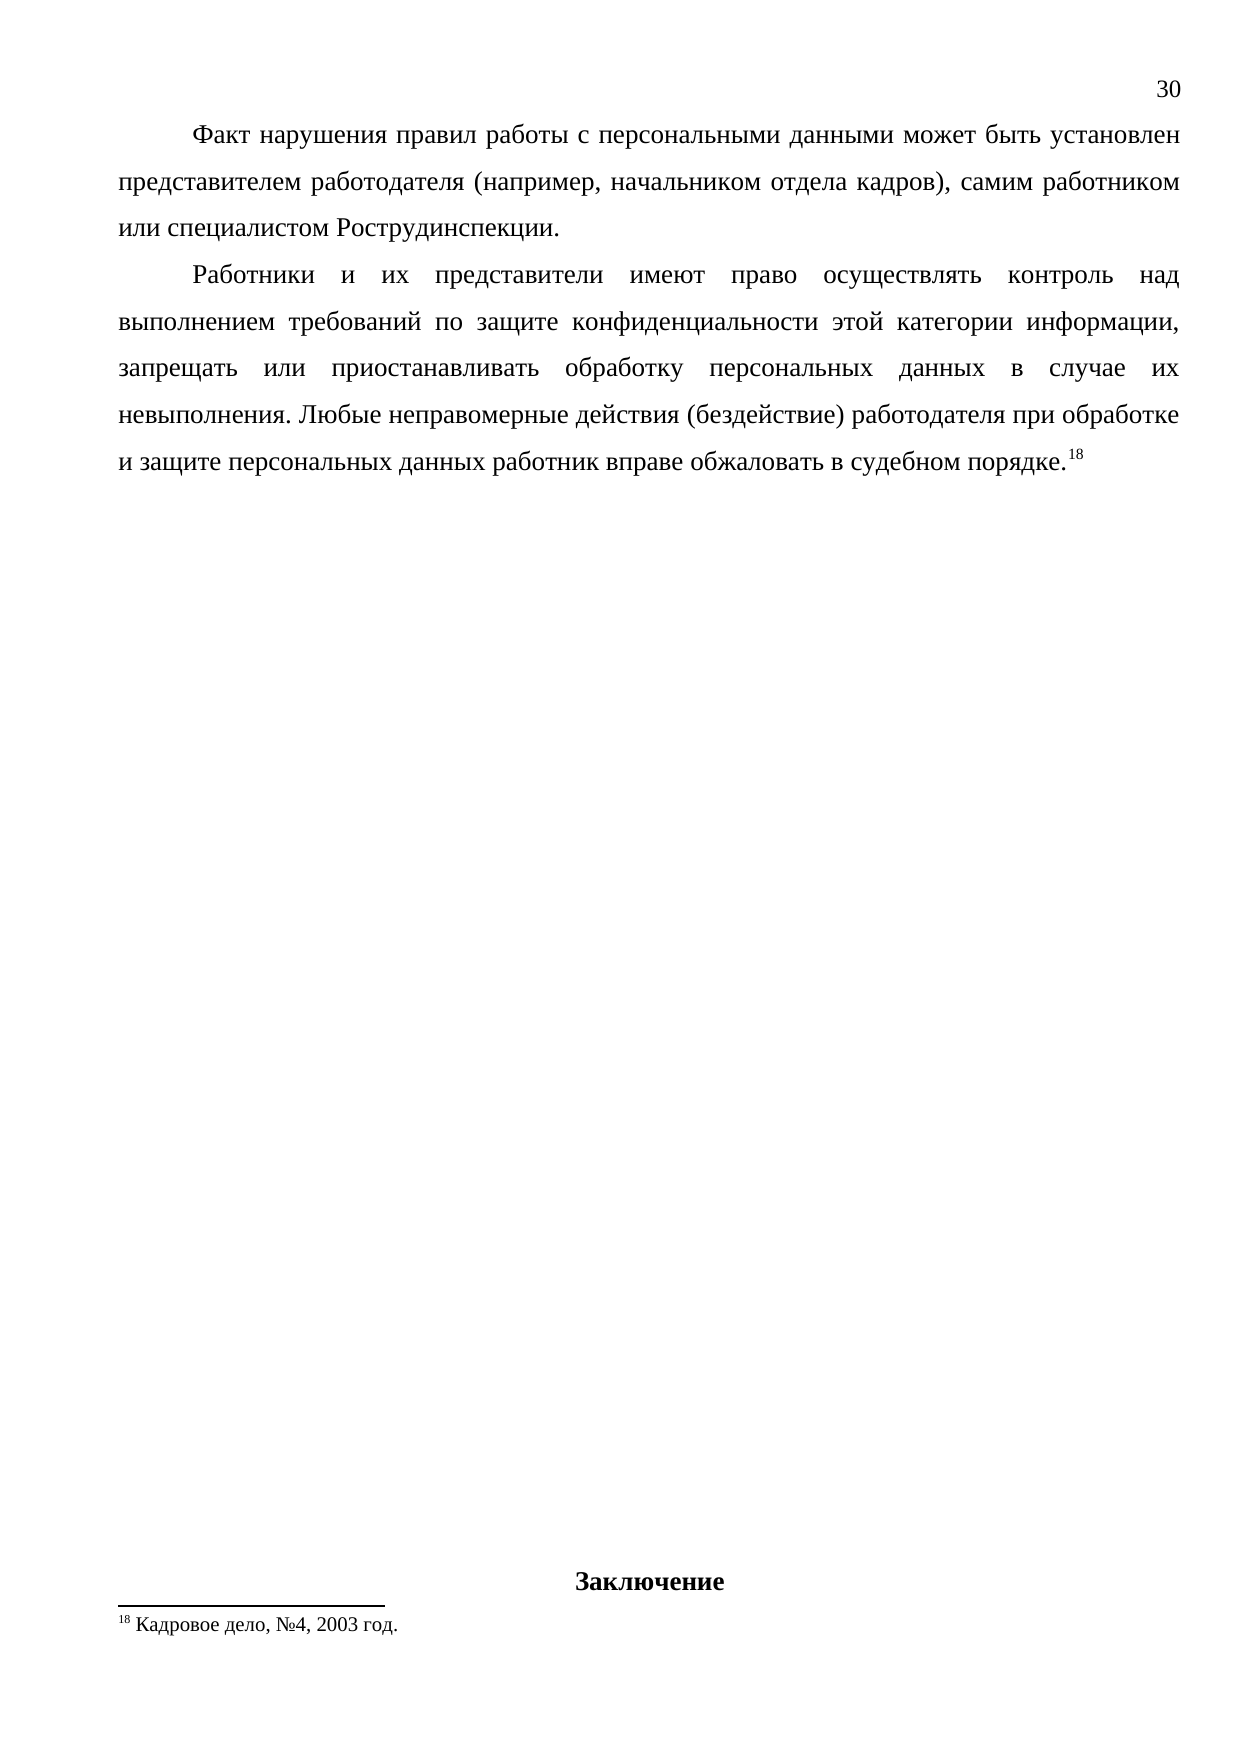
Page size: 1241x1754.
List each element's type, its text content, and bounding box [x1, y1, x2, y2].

text Факт нарушения правил работы с персональными данными может быть установлен представителем работодателя (например, начальником отдела кадров), самим работником или специалистом Рострудинспекции. [118, 118, 1181, 243]
text Заключение [118, 1565, 1181, 1596]
text Работники и их представители имеют право осуществлять контроль над выполнением требований по защите конфиденциальности этой категории информации, запрещать или приостанавливать обработку персональных данных в случае их невыполнения. Любые неправомерные действия (бездействие) работодателя при обработке и защите персональных данных работник вправе обжаловать в судебном порядке. [118, 258, 1181, 476]
